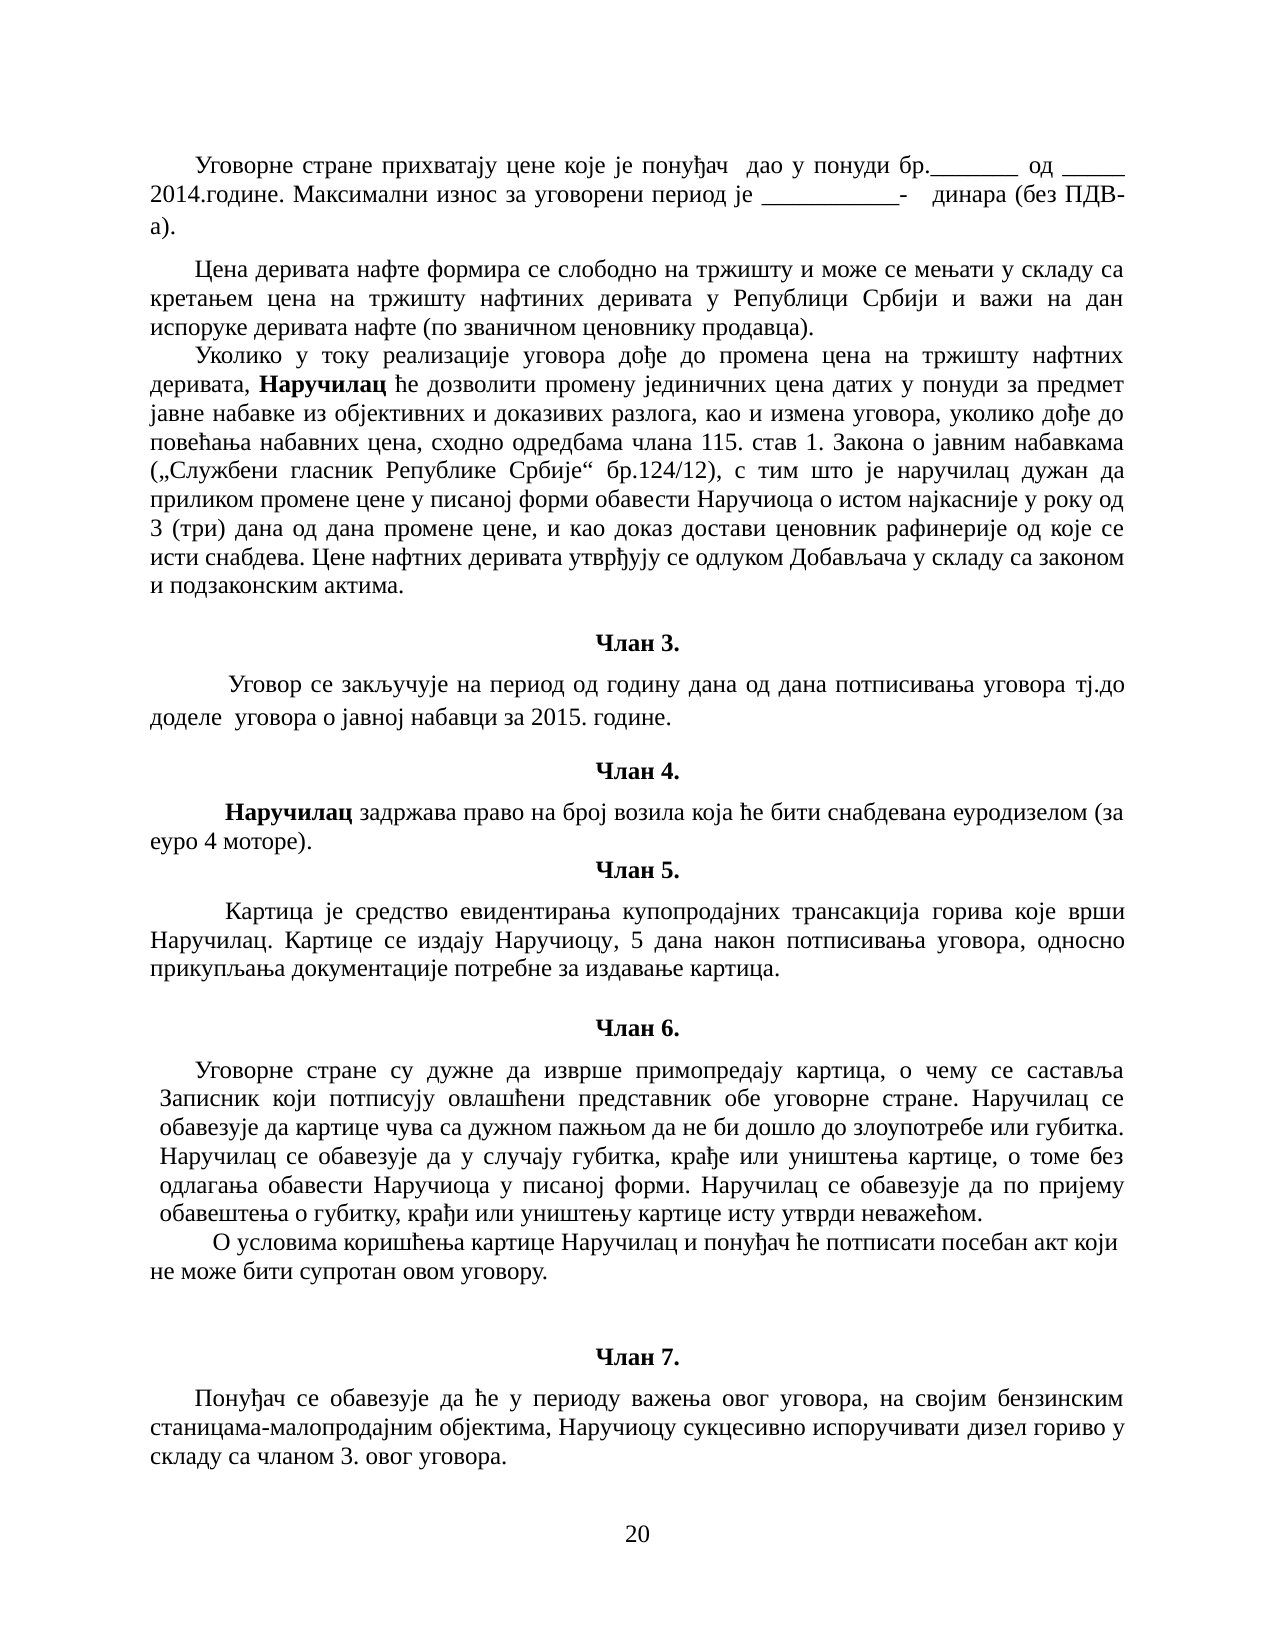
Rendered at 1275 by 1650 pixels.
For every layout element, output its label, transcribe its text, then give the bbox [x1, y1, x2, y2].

text Наручилац задржава право на број возила која ће бити снабдевана еуродизелом (за еуро 4 моторе). [150, 797, 1125, 855]
text Понуђач се обавезује да ће у периоду важења овог уговора, на својим бензинским станицама-малопродајним објектима, Наручиоцу сукцесивно испоручивати дизел гориво у складу са чланом 3. овог уговора. [150, 1383, 1125, 1470]
text не може бити супротан овом уговору. [150, 1256, 1125, 1285]
text Уговорне стране прихватају цене које је понуђач дао у понуди бр._______ од _____ 2014.године. Максимални износ за уговорени период је ___________- динара (без ПДВ-а). [150, 150, 1125, 242]
text Члан 5. [150, 855, 1125, 883]
text Уговор се закључује на период oд годину дана од дана потписивања уговора тј.до доделе уговора о јавној набавци за 2015. године. [150, 669, 1125, 731]
text Члан 4. [150, 756, 1125, 785]
text Члан 7. [150, 1342, 1125, 1371]
text Уколико у току реализације уговора дође до промена цена на тржишту нафтних деривата, Наручилац ће дозволити промену јединичних цена датих у понуди за предмет јавне набавке из објективних и доказивих разлога, као и измена уговора, уколико дође до повећања набавних цена, сходно одредбама члана 115. став 1. Закона о јавним набавкама („Службени гласник Републике Србије“ бр.124/12), с тим што је наручилац дужан да приликом промене цене у писаној форми обавести Наручиоца о истом најкасније у року од 3 (три) дана од дана промене цене, и као доказ достави ценовник рафинерије од које се исти снабдева. Цене нафтних деривата утврђују се одлуком Добављача у складу са законом и подзаконским актима. [150, 340, 1125, 599]
text О условима коришћења картице Наручилац и понуђач ће потписати посебан акт који [150, 1227, 1125, 1256]
text Члан 6. [150, 1013, 1125, 1042]
text Картица је средство евидентирања купопродајних трансакција горива које врши Наручилац. Картице се издају Наручиоцу, 5 дана након потписивања уговора, односно прикупљања документације потребне за издавање картица. [150, 896, 1125, 982]
text Члан 3. [150, 628, 1125, 657]
text Уговорне стране су дужне да изврше примопредају картица, о чему се саставља Записник који потписују овлашћени представник обе уговорне стране. Наручилац се обавезује да картице чува са дужном пажњом да не би дошло до злоупотребе или губитка. Наручилац се обавезује да у случају губитка, крађе или уништења картице, о томе без одлагања обавести Наручиоца у писаној форми. Наручилац се обавезује да по пријему обавештења о губитку, крађи или уништењу картице исту утврди неважећом. [159, 1055, 1125, 1227]
text Цена деривата нафте формира се слободно на тржишту и може се мењати у складу са кретањем цена на тржишту нафтиних деривата у Републици Србији и важи на дан испоруке деривата нафте (по званичном ценовнику продавца). [150, 254, 1125, 340]
